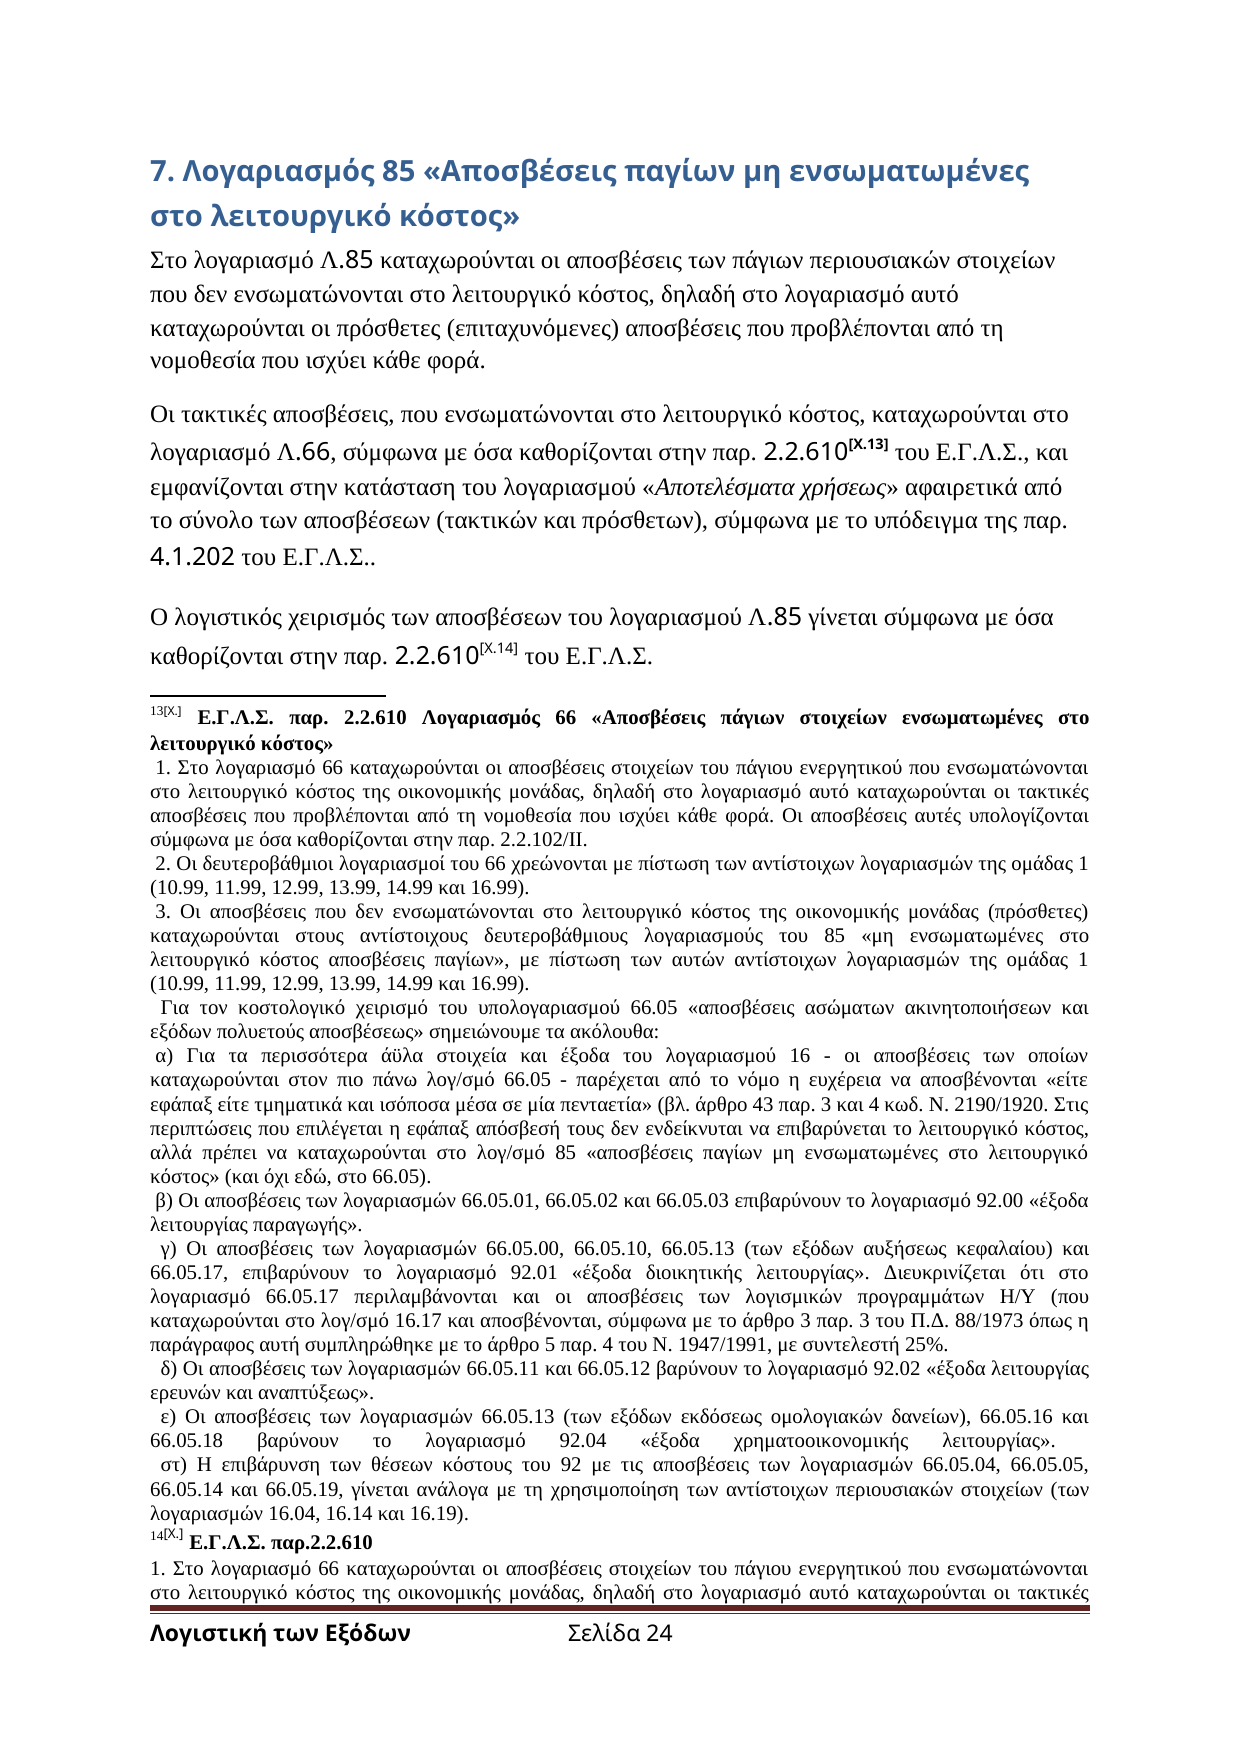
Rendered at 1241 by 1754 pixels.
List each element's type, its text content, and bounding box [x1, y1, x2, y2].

text Ο λογιστικός χειρισμός των αποσβέσεων του λογαριασμού Λ.85 γίνεται σύμφωνα με όσα καθορίζονται στην παρ. 2.2.610[X.] του Ε.Γ.Λ.Σ. [150, 598, 1090, 672]
subtitle 7. Λογαριασμός 85 «Αποσβέσεις παγίων μη ενσωματωμένες στο λειτουργικό κόστος» [150, 150, 1090, 235]
text Οι τακτικές αποσβέσεις, που ενσωματώνονται στο λειτουργικό κόστος, καταχωρούνται στο λογαριασμό Λ.66, σύμφωνα με όσα καθορίζονται στην παρ. 2.2.610[X.] του Ε.Γ.Λ.Σ., και εμφανίζονται στην κατάσταση του λογαριασμού «Αποτελέσματα χρήσεως» αφαιρετικά από το σύνολο των αποσβέσεων (τακτικών και πρόσθετων), σύμφωνα με το υπόδειγμα της παρ. 4.1.202 του Ε.Γ.Λ.Σ.. [150, 399, 1090, 573]
text Στο λογαριασμό Λ.85 καταχωρούνται οι αποσβέσεις των πάγιων περιουσιακών στοιχείων που δεν ενσωματώνονται στο λειτουργικό κόστος, δηλαδή στο λογαριασμό αυτό καταχωρούνται οι πρόσθετες (επιταχυνόμενες) αποσβέσεις που προβλέπονται από τη νομοθεσία που ισχύει κάθε φορά. [150, 241, 1090, 374]
